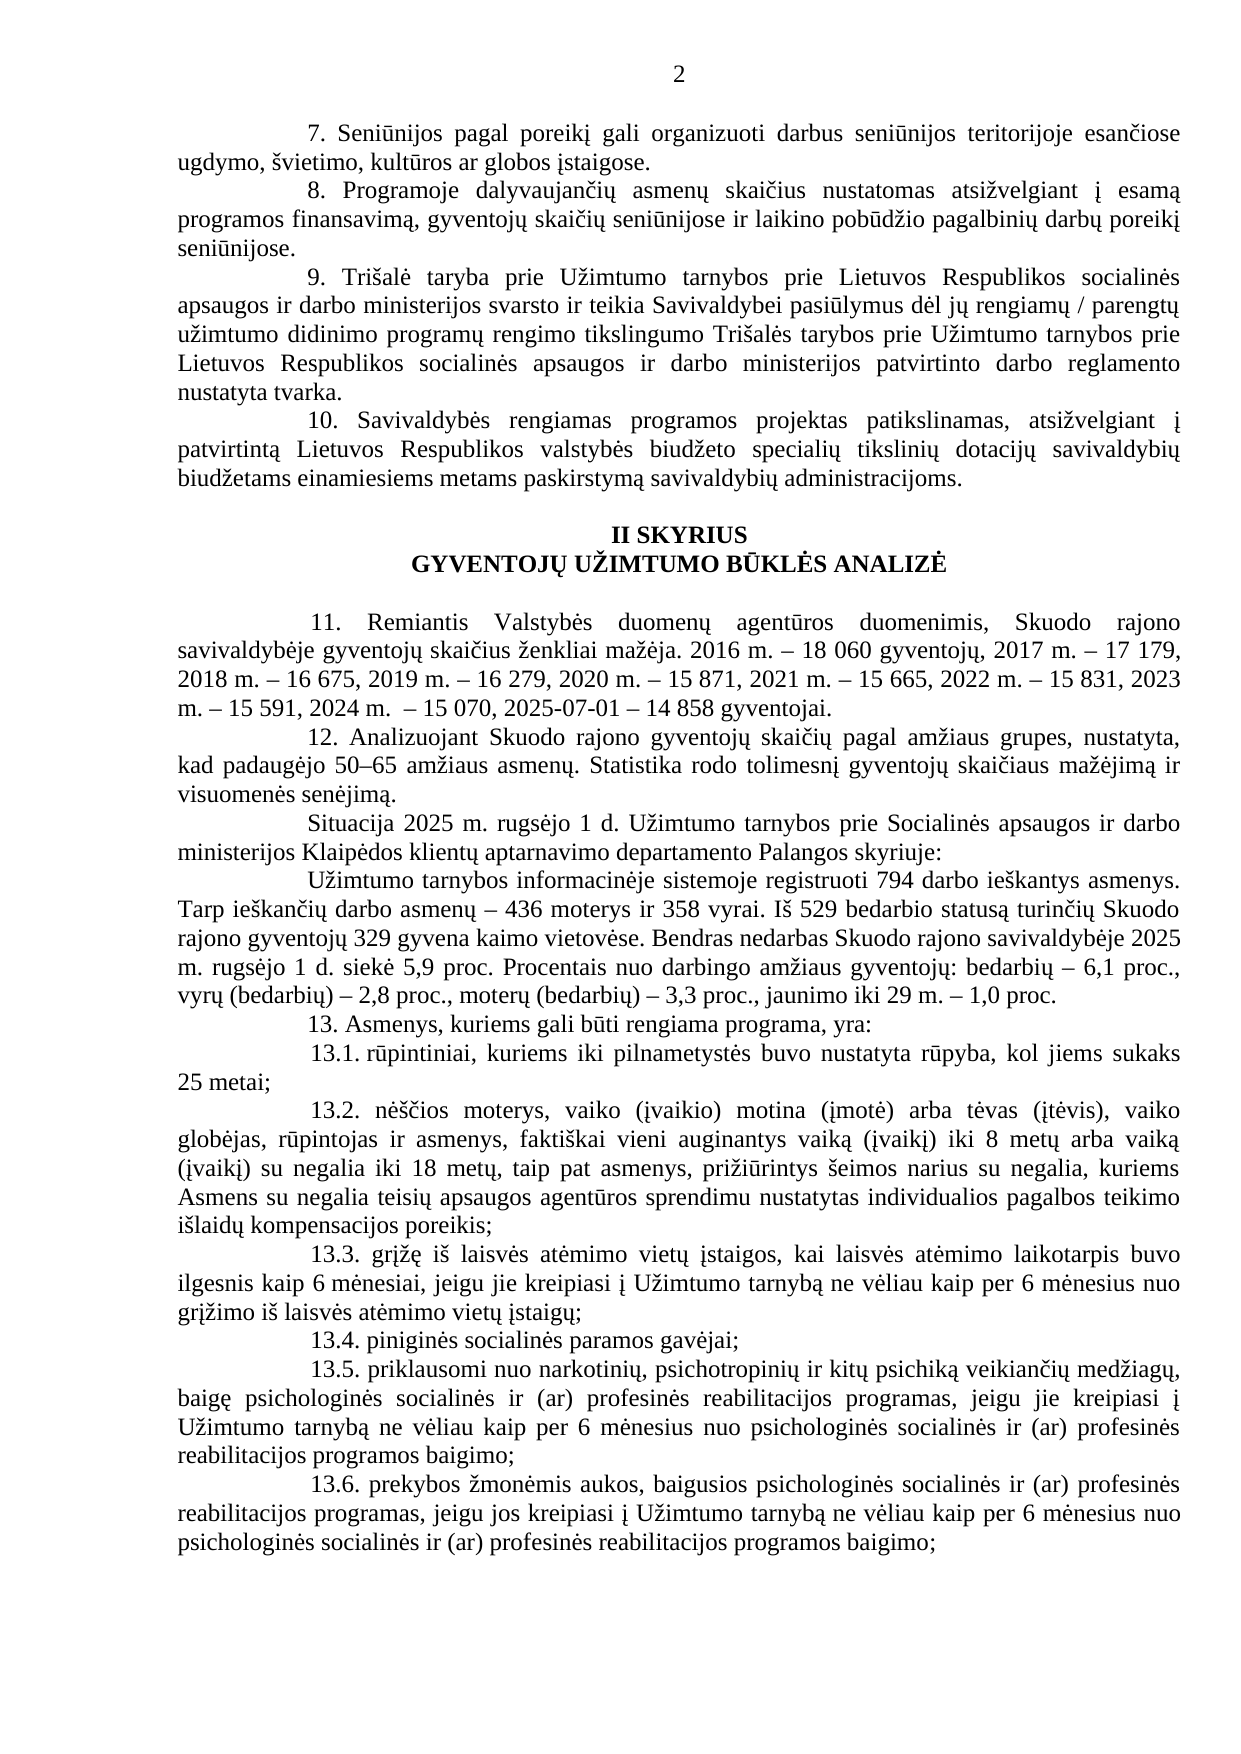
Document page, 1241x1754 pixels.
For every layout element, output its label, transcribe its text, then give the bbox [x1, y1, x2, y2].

text 13. Asmenys, kuriems gali būti rengiama programa, yra: [177, 1009, 1181, 1038]
text 13.3. grįžę iš laisvės atėmimo vietų įstaigos, kai laisvės atėmimo laikotarpis buvo ilgesnis kaip 6 mėnesiai, jeigu jie kreipiasi į Užimtumo tarnybą ne vėliau kaip per 6 mėnesius nuo grįžimo iš laisvės atėmimo vietų įstaigų; [177, 1239, 1181, 1326]
text 10. Savivaldybės rengiamas programos projektas patikslinamas, atsižvelgiant į patvirtintą Lietuvos Respublikos valstybės biudžeto specialių tikslinių dotacijų savivaldybių biudžetams einamiesiems metams paskirstymą savivaldybių administracijoms. [177, 406, 1181, 492]
text Užimtumo tarnybos informacinėje sistemoje registruoti 794 darbo ieškantys asmenys. Tarp ieškančių darbo asmenų – 436 moterys ir 358 vyrai. Iš 529 bedarbio statusą turinčių Skuodo rajono gyventojų 329 gyvena kaimo vietovėse. Bendras nedarbas Skuodo rajono savivaldybėje 2025 m. rugsėjo 1 d. siekė 5,9 proc. Procentais nuo darbingo amžiaus gyventojų: bedarbių – 6,1 proc., vyrų (bedarbių) – 2,8 proc., moterų (bedarbių) – 3,3 proc., jaunimo iki 29 m. – 1,0 proc. [177, 866, 1181, 1009]
text 7. Seniūnijos pagal poreikį gali organizuoti darbus seniūnijos teritorijoje esančiose ugdymo, švietimo, kultūros ar globos įstaigose. [177, 118, 1181, 176]
text GYVENTOJŲ UŽIMTUMO BŪKLĖS ANALIZĖ [177, 549, 1181, 578]
text 13.5. priklausomi nuo narkotinių, psichotropinių ir kitų psichiką veikiančių medžiagų, baigę psichologinės socialinės ir (ar) profesinės reabilitacijos programas, jeigu jie kreipiasi į Užimtumo tarnybą ne vėliau kaip per 6 mėnesius nuo psichologinės socialinės ir (ar) profesinės reabilitacijos programos baigimo; [177, 1354, 1181, 1469]
text 11. Remiantis Valstybės duomenų agentūros duomenimis, Skuodo rajono savivaldybėje gyventojų skaičius ženkliai mažėja. 2016 m. – 18 060 gyventojų, 2017 m. – 17 179, 2018 m. – 16 675, 2019 m. – 16 279, 2020 m. – 15 871, 2021 m. – 15 665, 2022 m. – 15 831, 2023 m. – 15 591, 2024 m. – 15 070, 2025-07-01 – 14 858 gyventojai. [177, 607, 1181, 722]
text 8. Programoje dalyvaujančių asmenų skaičius nustatomas atsižvelgiant į esamą programos finansavimą, gyventojų skaičių seniūnijose ir laikino pobūdžio pagalbinių darbų poreikį seniūnijose. [177, 176, 1181, 262]
text 13.2. nėščios moterys, vaiko (įvaikio) motina (įmotė) arba tėvas (įtėvis), vaiko globėjas, rūpintojas ir asmenys, faktiškai vieni auginantys vaiką (įvaikį) iki 8 metų arba vaiką (įvaikį) su negalia iki 18 metų, taip pat asmenys, prižiūrintys šeimos narius su negalia, kuriems Asmens su negalia teisių apsaugos agentūros sprendimu nustatytas individualios pagalbos teikimo išlaidų kompensacijos poreikis; [177, 1096, 1181, 1239]
text 13.1. rūpintiniai, kuriems iki pilnametystės buvo nustatyta rūpyba, kol jiems sukaks 25 metai; [177, 1038, 1181, 1096]
text 13.4. piniginės socialinės paramos gavėjai; [177, 1326, 1181, 1354]
text 12. Analizuojant Skuodo rajono gyventojų skaičių pagal amžiaus grupes, nustatyta, kad padaugėjo 50–65 amžiaus asmenų. Statistika rodo tolimesnį gyventojų skaičiaus mažėjimą ir visuomenės senėjimą. [177, 722, 1181, 808]
text II SKYRIUS [177, 521, 1181, 549]
text Situacija 2025 m. rugsėjo 1 d. Užimtumo tarnybos prie Socialinės apsaugos ir darbo ministerijos Klaipėdos klientų aptarnavimo departamento Palangos skyriuje: [177, 808, 1181, 866]
text 13.6. prekybos žmonėmis aukos, baigusios psichologinės socialinės ir (ar) profesinės reabilitacijos programas, jeigu jos kreipiasi į Užimtumo tarnybą ne vėliau kaip per 6 mėnesius nuo psichologinės socialinės ir (ar) profesinės reabilitacijos programos baigimo; [177, 1469, 1181, 1556]
text 9. Trišalė taryba prie Užimtumo tarnybos prie Lietuvos Respublikos socialinės apsaugos ir darbo ministerijos svarsto ir teikia Savivaldybei pasiūlymus dėl jų rengiamų / parengtų užimtumo didinimo programų rengimo tikslingumo Trišalės tarybos prie Užimtumo tarnybos prie Lietuvos Respublikos socialinės apsaugos ir darbo ministerijos patvirtinto darbo reglamento nustatyta tvarka. [177, 262, 1181, 406]
